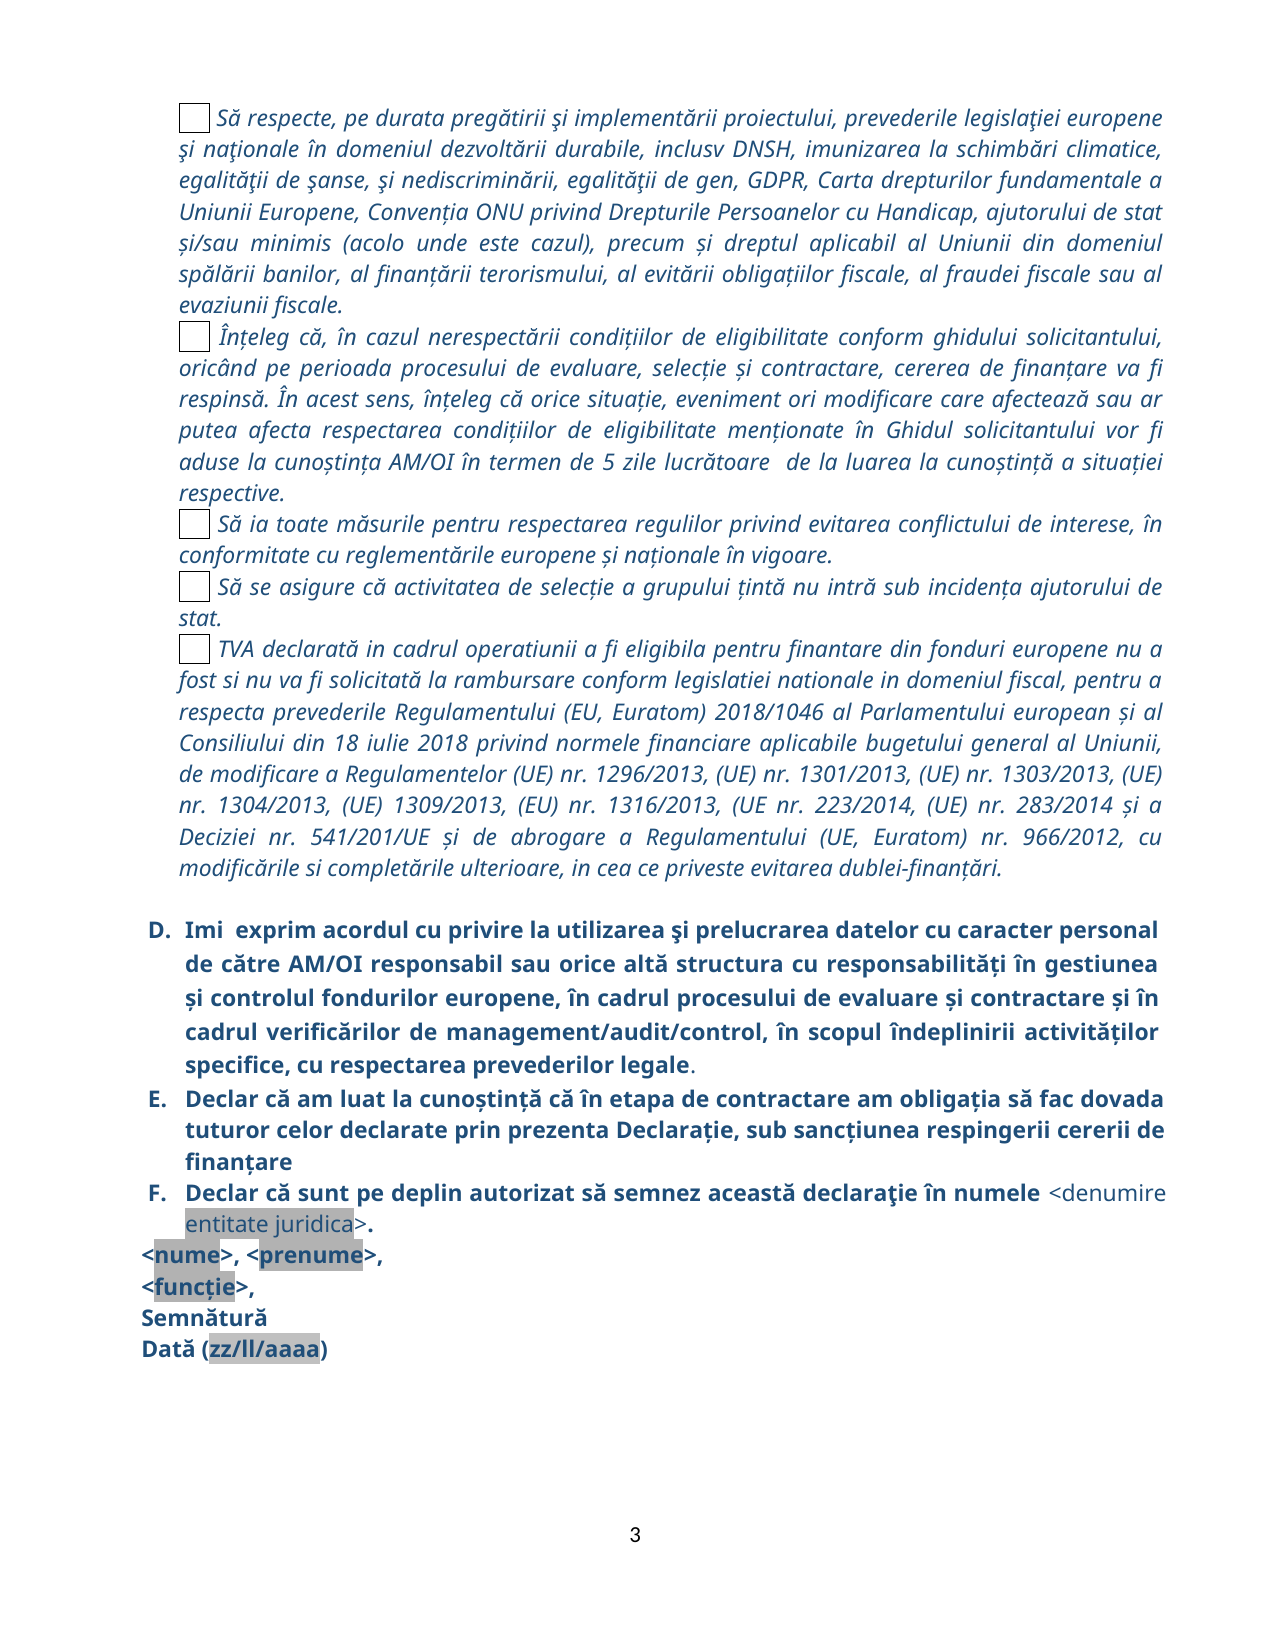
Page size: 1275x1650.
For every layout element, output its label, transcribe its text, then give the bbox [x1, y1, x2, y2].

list Imi exprim acordul cu privire la utilizarea şi prelucrarea datelor cu caracter personal de către AM/OI responsabil sau orice altă structura cu responsabilități în gestiunea și controlul fondurilor europene, în cadrul procesului de evaluare și contractare și în cadrul verificărilor de management/audit/control, în scopul îndeplinirii activităților specifice, cu respectarea prevederilor legale. [148, 914, 1160, 1081]
list <nume>, <prenume>, [220, 1239, 259, 1271]
list <funcție>, [235, 1271, 1167, 1302]
list Dată (zz/ll/aaaa) [320, 1333, 1167, 1364]
list Semnătură [141, 1302, 1167, 1333]
list Să ia toate măsurile pentru respectarea regulilor privind evitarea conflictului de interese, în conformitate cu reglementările europene și naționale în vigoare. [178, 508, 1167, 571]
list Dată (zz/ll/aaaa) [141, 1333, 209, 1364]
list Declar că am luat la cunoștință că în etapa de contractare am obligația să fac dovada tuturor celor declarate prin prezenta Declarație, sub sancțiunea respingerii cererii de finanțare [148, 1083, 1167, 1177]
list Înțeleg că, în cazul nerespectării condițiilor de eligibilitate conform ghidului solicitantului, oricând pe perioada procesului de evaluare, selecție și contractare, cererea de finanțare va fi respinsă. În acest sens, înțeleg că orice situație, eveniment ori modificare care afectează sau ar putea afecta respectarea condițiilor de eligibilitate menționate în Ghidul solicitantului vor fi aduse la cunoștința AM/OI în termen de 5 zile lucrătoare de la luarea la cunoștință a situației respective. [178, 321, 1167, 508]
list Declar că sunt pe deplin autorizat să semnez această declaraţie în numele <denumire entitate juridica>. [148, 1177, 1167, 1239]
list <nume>, <prenume>, [363, 1239, 1167, 1271]
list Să se asigure că activitatea de selecție a grupului țintă nu intră sub incidența ajutorului de stat. [178, 571, 1167, 633]
list TVA declarată in cadrul operatiunii a fi eligibila pentru finantare din fonduri europene nu a fost si nu va fi solicitată la rambursare conform legislatiei nationale in domeniul fiscal, pentru a respecta prevederile Regulamentului (EU, Euratom) 2018/1046 al Parlamentului european și al Consiliului din 18 iulie 2018 privind normele financiare aplicabile bugetului general al Uniunii, de modificare a Regulamentelor (UE) nr. 1296/2013, (UE) nr. 1301/2013, (UE) nr. 1303/2013, (UE) nr. 1304/2013, (UE) 1309/2013, (EU) nr. 1316/2013, (UE nr. 223/2014, (UE) nr. 283/2014 și a Deciziei nr. 541/201/UE și de abrogare a Regulamentului (UE, Euratom) nr. 966/2012, cu modificările si completările ulterioare, in cea ce priveste evitarea dublei-finanțări. [178, 633, 1167, 883]
list Să respecte, pe durata pregătirii şi implementării proiectului, prevederile legislaţiei europene şi naţionale în domeniul dezvoltării durabile, inclusv DNSH, imunizarea la schimbări climatice, egalităţii de şanse, şi nediscriminării, egalităţii de gen, GDPR, Carta drepturilor fundamentale a Uniunii Europene, Convenția ONU privind Drepturile Persoanelor cu Handicap, ajutorului de stat și/sau minimis (acolo unde este cazul), precum și dreptul aplicabil al Uniunii din domeniul spălării banilor, al finanțării terorismului, al evitării obligațiilor fiscale, al fraudei fiscale sau al evaziunii fiscale. [178, 102, 1167, 321]
